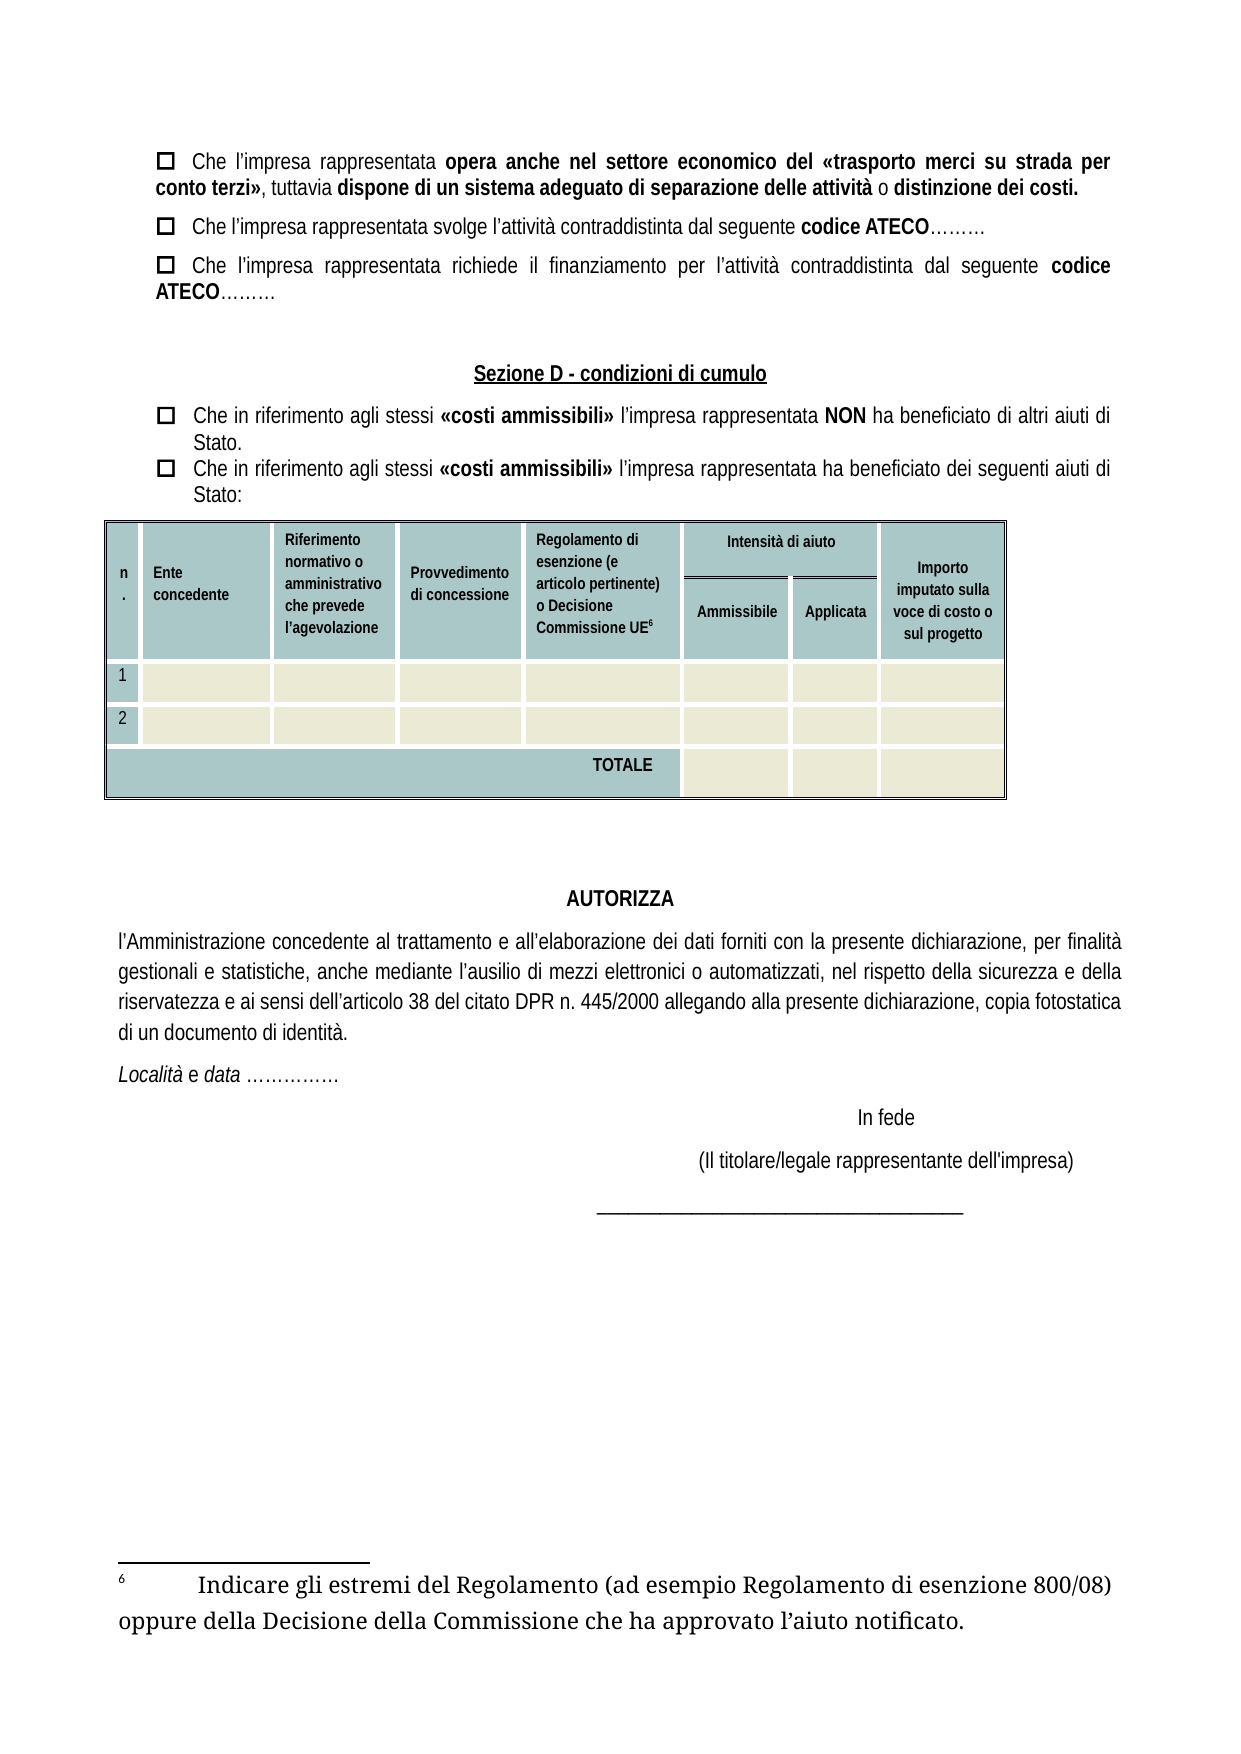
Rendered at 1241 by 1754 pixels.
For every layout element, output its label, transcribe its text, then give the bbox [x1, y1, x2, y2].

list Che l’impresa rappresentata richiede il finanziamento per l’attività contraddistinta dal seguente codice ATECO……… [155, 252, 1111, 304]
text AUTORIZZA [118, 885, 1122, 911]
table_cell [143, 707, 270, 744]
table_header Intensità di aiuto [684, 523, 877, 576]
table_header Riferimento normativo o amministrativo che prevede l’agevolazione [274, 523, 395, 659]
text Sezione D - condizioni di cumulo [118, 359, 1122, 386]
table_header Provvedimento di concessione [400, 523, 521, 659]
text In fede [650, 1104, 1122, 1130]
table_cell Ammissibile [684, 579, 788, 659]
table_cell 1 [107, 664, 138, 702]
list Che in riferimento agli stessi «costi ammissibili» l’impresa rappresentata NON ha beneficiato di altri aiuti di Stato. [156, 402, 1111, 455]
text ___________________________________ [118, 1189, 1122, 1216]
table_cell [881, 707, 1004, 744]
table_cell [684, 749, 788, 797]
table_cell [793, 749, 877, 797]
table_header Regolamento di esenzione (e articolo pertinente) o Decisione Commissione UE [526, 523, 680, 659]
table_cell [793, 707, 877, 744]
table_cell [881, 664, 1004, 702]
list Che in riferimento agli stessi «costi ammissibili» l’impresa rappresentata ha beneficiato dei seguenti aiuti di Stato: [156, 455, 1111, 508]
table_header Importo imputato sulla voce di costo o sul progetto [881, 523, 1004, 659]
table_cell [274, 664, 395, 702]
table_cell Applicata [793, 579, 877, 659]
table_cell [526, 664, 680, 702]
table_header n. [107, 523, 138, 659]
table_cell [684, 707, 788, 744]
table_cell [684, 664, 788, 702]
table_cell 2 [107, 707, 138, 744]
table_cell [793, 664, 877, 702]
table_cell [400, 707, 521, 744]
table_cell [400, 664, 521, 702]
table_cell [881, 749, 1004, 797]
table_cell TOTALE [107, 749, 680, 797]
text l’Amministrazione concedente al trattamento e all’elaborazione dei dati forniti con la presente dichiarazione, per finalità gestionali e statistiche, anche mediante l’ausilio di mezzi elettronici o automatizzati, nel rispetto della sicurezza e della riservatezza e ai sensi dell’articolo 38 del citato DPR n. 445/2000 allegando alla presente dichiarazione, copia fotostatica di un documento di identità. [118, 928, 1122, 1045]
table_cell [526, 707, 680, 744]
text Località e data …………… [118, 1061, 1122, 1087]
list Che l’impresa rappresentata svolge l’attività contraddistinta dal seguente codice ATECO……… [155, 213, 1111, 239]
text (Il titolare/legale rappresentante dell'impresa) [650, 1147, 1122, 1173]
table_header Ente concedente [143, 523, 270, 659]
table_cell [143, 664, 270, 702]
list Che l’impresa rappresentata opera anche nel settore economico del «trasporto merci su strada per conto terzi», tuttavia dispone di un sistema adeguato di separazione delle attività o distinzione dei costi. [155, 148, 1111, 200]
table_cell [274, 707, 395, 744]
